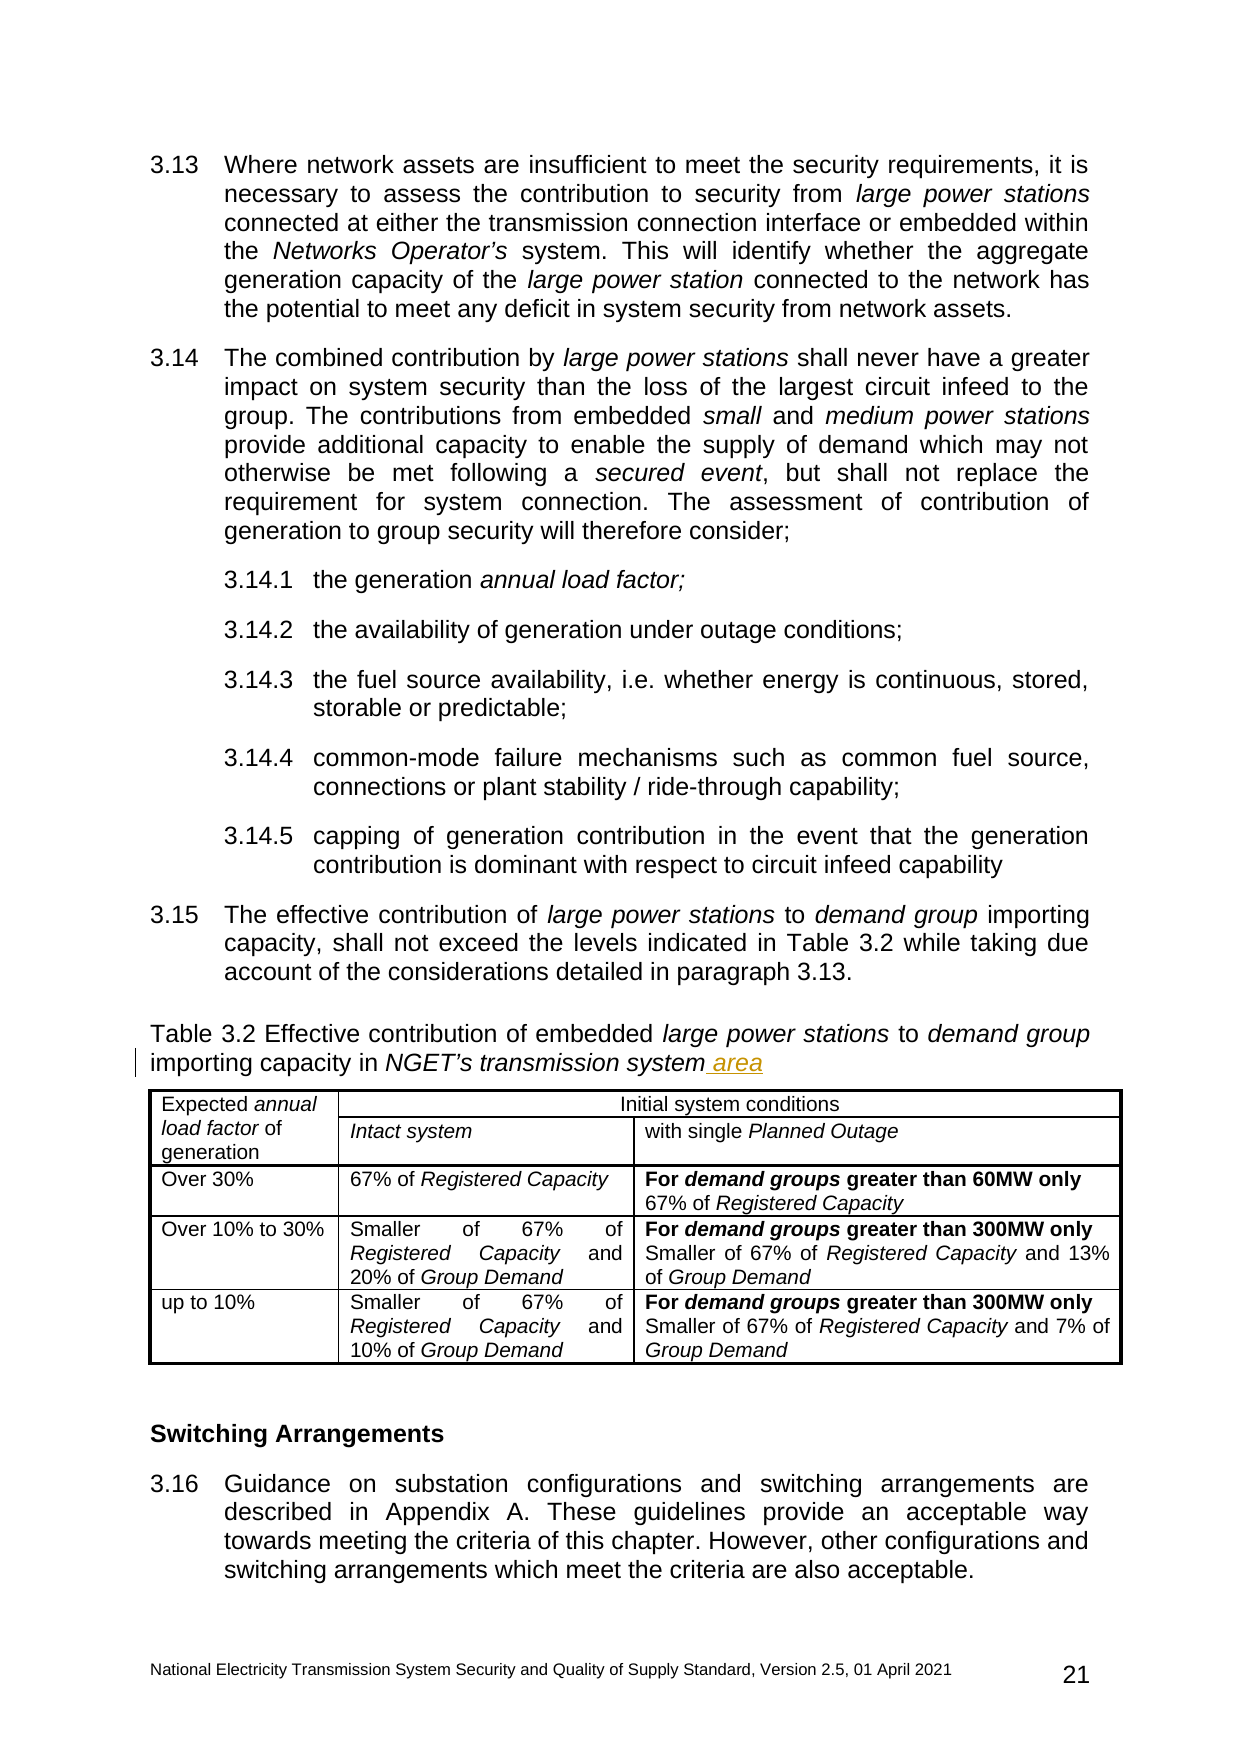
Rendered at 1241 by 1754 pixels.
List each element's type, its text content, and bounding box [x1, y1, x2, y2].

table_cell Smaller of 67% of Registered Capacity and 20% of Group Demand [339, 1217, 633, 1289]
text Table 3.2 Effective contribution of embedded large power stations to demand group importing capacity in NGET’s transmission system [150, 1019, 1090, 1077]
list The combined contribution by large power stations shall never have a greater impact on system security than the loss of the largest circuit infeed to the group. The contributions from embedded small and medium power stations provide additional capacity to enable the supply of demand which may not otherwise be met following a secured event, but shall not replace the requirement for system connection. The assessment of contribution of generation to group security will therefore consider; [150, 343, 1090, 544]
list capping of generation contribution in the event that the generation contribution is dominant with respect to circuit infeed capability [224, 821, 1090, 879]
list The effective contribution of large power stations to demand group importing capacity, shall not exceed the levels indicated in Table 3.2 while taking due account of the considerations detailed in paragraph 3.13. [150, 899, 1090, 986]
list the generation annual load factor; [224, 565, 1090, 594]
table_cell For demand groups greater than 300MW only Smaller of 67% of Registered Capacity and 7% of Group Demand [635, 1290, 1119, 1362]
table_cell Over 30% [152, 1167, 338, 1215]
table_cell For demand groups greater than 300MW only Smaller of 67% of Registered Capacity and 13% of Group Demand [635, 1217, 1119, 1289]
list Where network assets are insufficient to meet the security requirements, it is necessary to assess the contribution to security from large power stations connected at either the transmission connection interface or embedded within the Networks Operator’s system. This will identify whether the aggregate generation capacity of the large power station connected to the network has the potential to meet any deficit in system security from network assets. [150, 150, 1090, 322]
list the fuel source availability, i.e. whether energy is continuous, stored, storable or predictable; [224, 664, 1090, 722]
table_cell Intact system [339, 1118, 633, 1164]
list the availability of generation under outage conditions; [224, 615, 1090, 644]
table_cell 67% of Registered Capacity [339, 1167, 633, 1215]
list Guidance on substation configurations and switching arrangements are described in Appendix A. These guidelines provide an acceptable way towards meeting the criteria of this chapter. However, other configurations and switching arrangements which meet the criteria are also acceptable. [150, 1468, 1090, 1583]
table_cell For demand groups greater than 60MW only 67% of Registered Capacity [635, 1167, 1119, 1215]
table_cell Over 10% to 30% [152, 1217, 338, 1289]
table_cell with single Planned Outage [635, 1118, 1119, 1164]
table_header Initial system conditions [339, 1092, 1119, 1116]
list common-mode failure mechanisms such as common fuel source, connections or plant stability / ride-through capability; [224, 743, 1090, 800]
table_cell up to 10% [152, 1290, 338, 1362]
table_cell Smaller of 67% of Registered Capacity and 10% of Group Demand [339, 1290, 633, 1362]
subtitle Switching Arrangements [150, 1419, 1090, 1448]
table_header Expected annual load factor of generation [152, 1092, 338, 1164]
